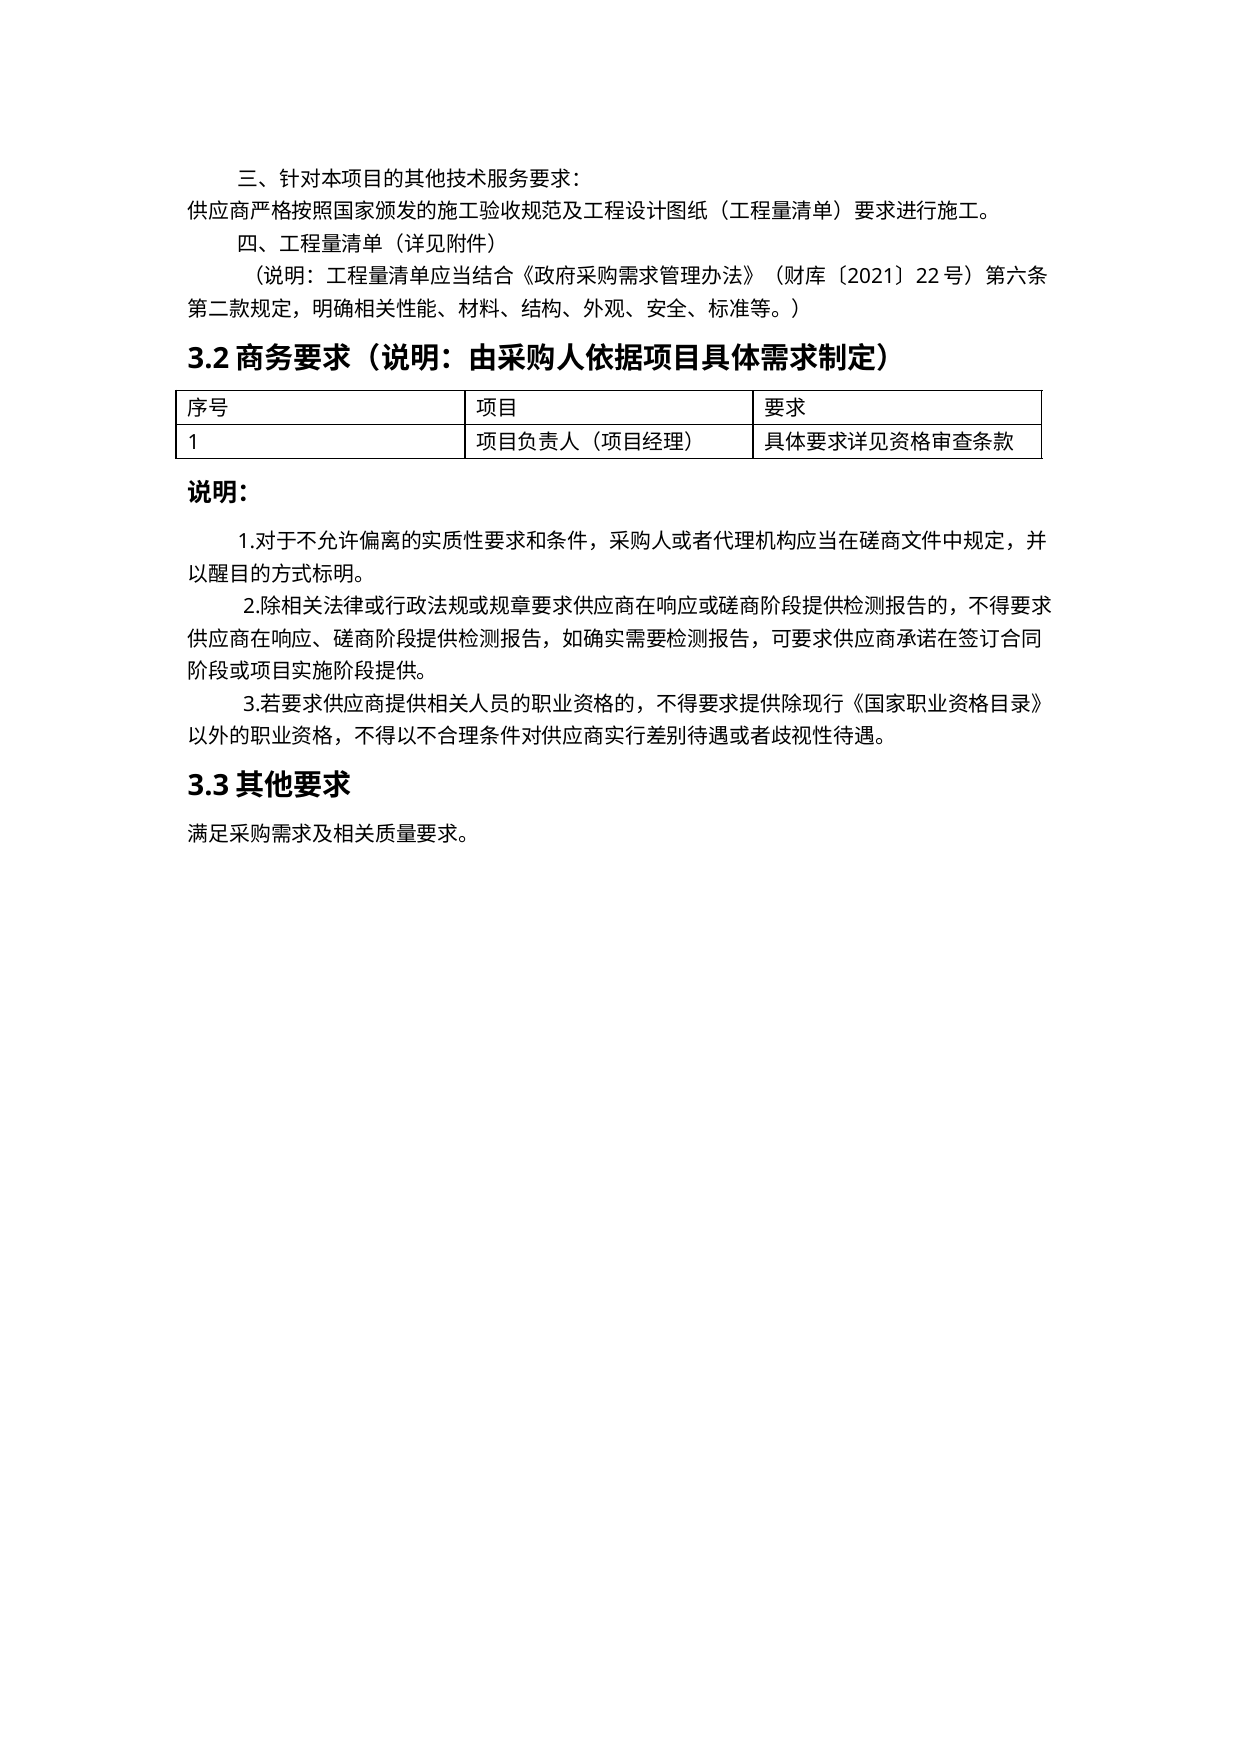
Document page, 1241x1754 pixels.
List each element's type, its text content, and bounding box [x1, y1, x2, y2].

text 1.对于不允许偏离的实质性要求和条件，采购人或者代理机构应当在磋商文件中规定，并以醒目的方式标明。 [187, 524, 1053, 589]
table_header 要求 [754, 391, 1041, 423]
text 2.除相关法律或行政法规或规章要求供应商在响应或磋商阶段提供检测报告的，不得要求供应商在响应、磋商阶段提供检测报告，如确实需要检测报告，可要求供应商承诺在签订合同阶段或项目实施阶段提供。 [187, 589, 1053, 687]
text 满足采购需求及相关质量要求。 [187, 817, 1053, 849]
table_cell 项目负责人（项目经理） [466, 425, 752, 458]
text 供应商严格按照国家颁发的施工验收规范及工程设计图纸（工程量清单）要求进行施工。 [187, 194, 1053, 227]
table_header 项目 [466, 391, 752, 423]
text 四、工程量清单（详见附件） [187, 227, 1053, 259]
text 3.3其他要求 [187, 752, 1053, 817]
table_header 序号 [177, 391, 464, 423]
text 说明： [187, 459, 1053, 524]
text （说明：工程量清单应当结合《政府采购需求管理办法》（财库〔2021〕22号）第六条第二款规定，明确相关性能、材料、结构、外观、安全、标准等。） [187, 259, 1053, 324]
text 3.若要求供应商提供相关人员的职业资格的，不得要求提供除现行《国家职业资格目录》以外的职业资格，不得以不合理条件对供应商实行差别待遇或者歧视性待遇。 [187, 687, 1053, 752]
text 三、针对本项目的其他技术服务要求： [187, 162, 1053, 194]
table_cell 1 [177, 425, 464, 458]
text 3.2商务要求（说明：由采购人依据项目具体需求制定） [187, 324, 1053, 389]
table_cell 具体要求详见资格审查条款 [754, 425, 1041, 458]
